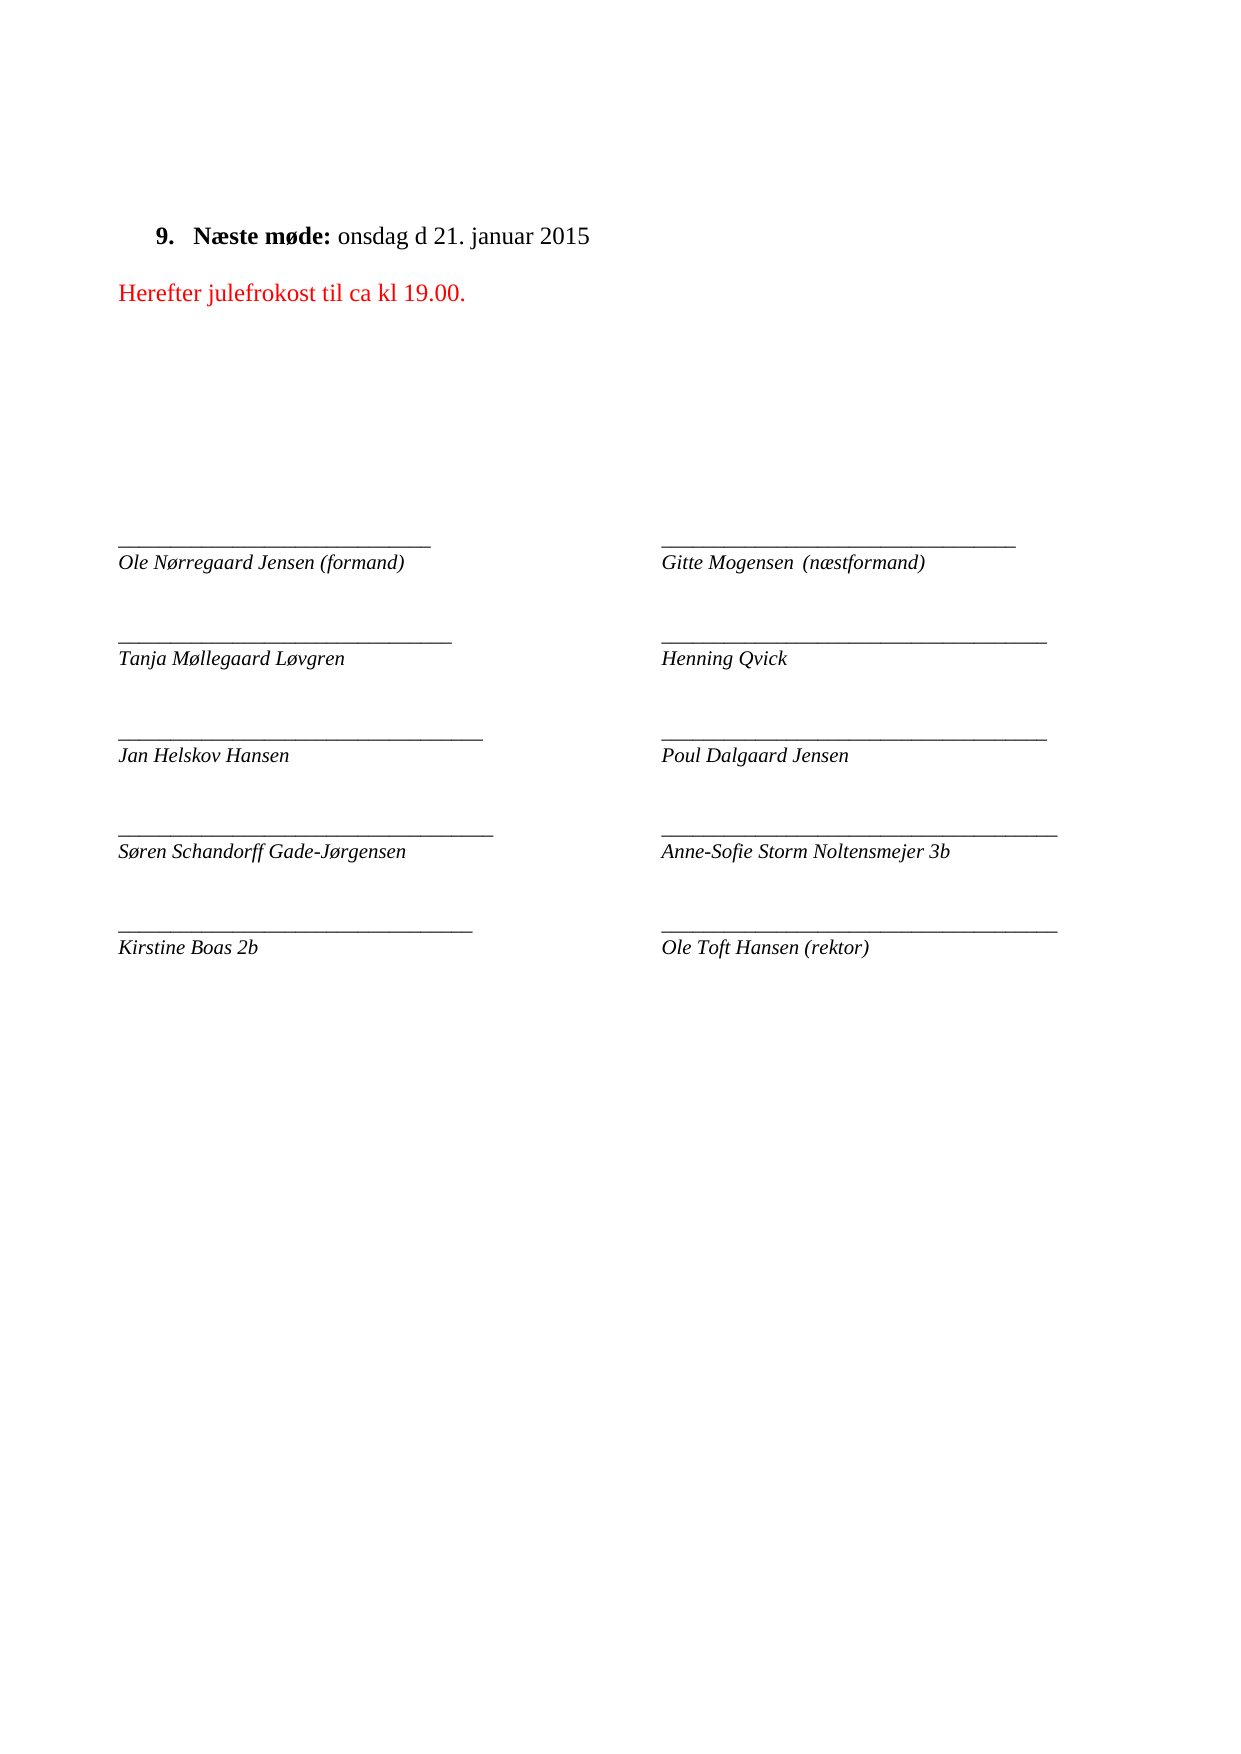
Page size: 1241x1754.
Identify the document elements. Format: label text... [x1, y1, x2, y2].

text Søren Schandorff Gade-Jørgensen Anne-Sofie Storm Noltensmejer 3b [118, 839, 1122, 863]
text Jan Helskov Hansen Poul Dalgaard Jensen [118, 743, 1122, 767]
text ________________________________ _____________________________________ Tanja Møllegaard Løvgren Henning Qvick [118, 622, 1122, 670]
text __________________________________ ______________________________________ [118, 911, 1122, 935]
text ______________________________ __________________________________ [118, 526, 1122, 550]
text ___________________________________ _____________________________________ [118, 718, 1122, 743]
text Kirstine Boas 2b Ole Toft Hansen (rektor) [118, 935, 1122, 959]
text Ole Nørregaard Jensen (formand) Gitte Mogensen (næstformand) [118, 550, 1122, 598]
text ____________________________________ ______________________________________ [118, 815, 1122, 839]
list Næste møde: onsdag d 21. januar 2015 [156, 221, 1122, 249]
text Herefter julefrokost til ca kl 19.00. [118, 278, 1122, 307]
